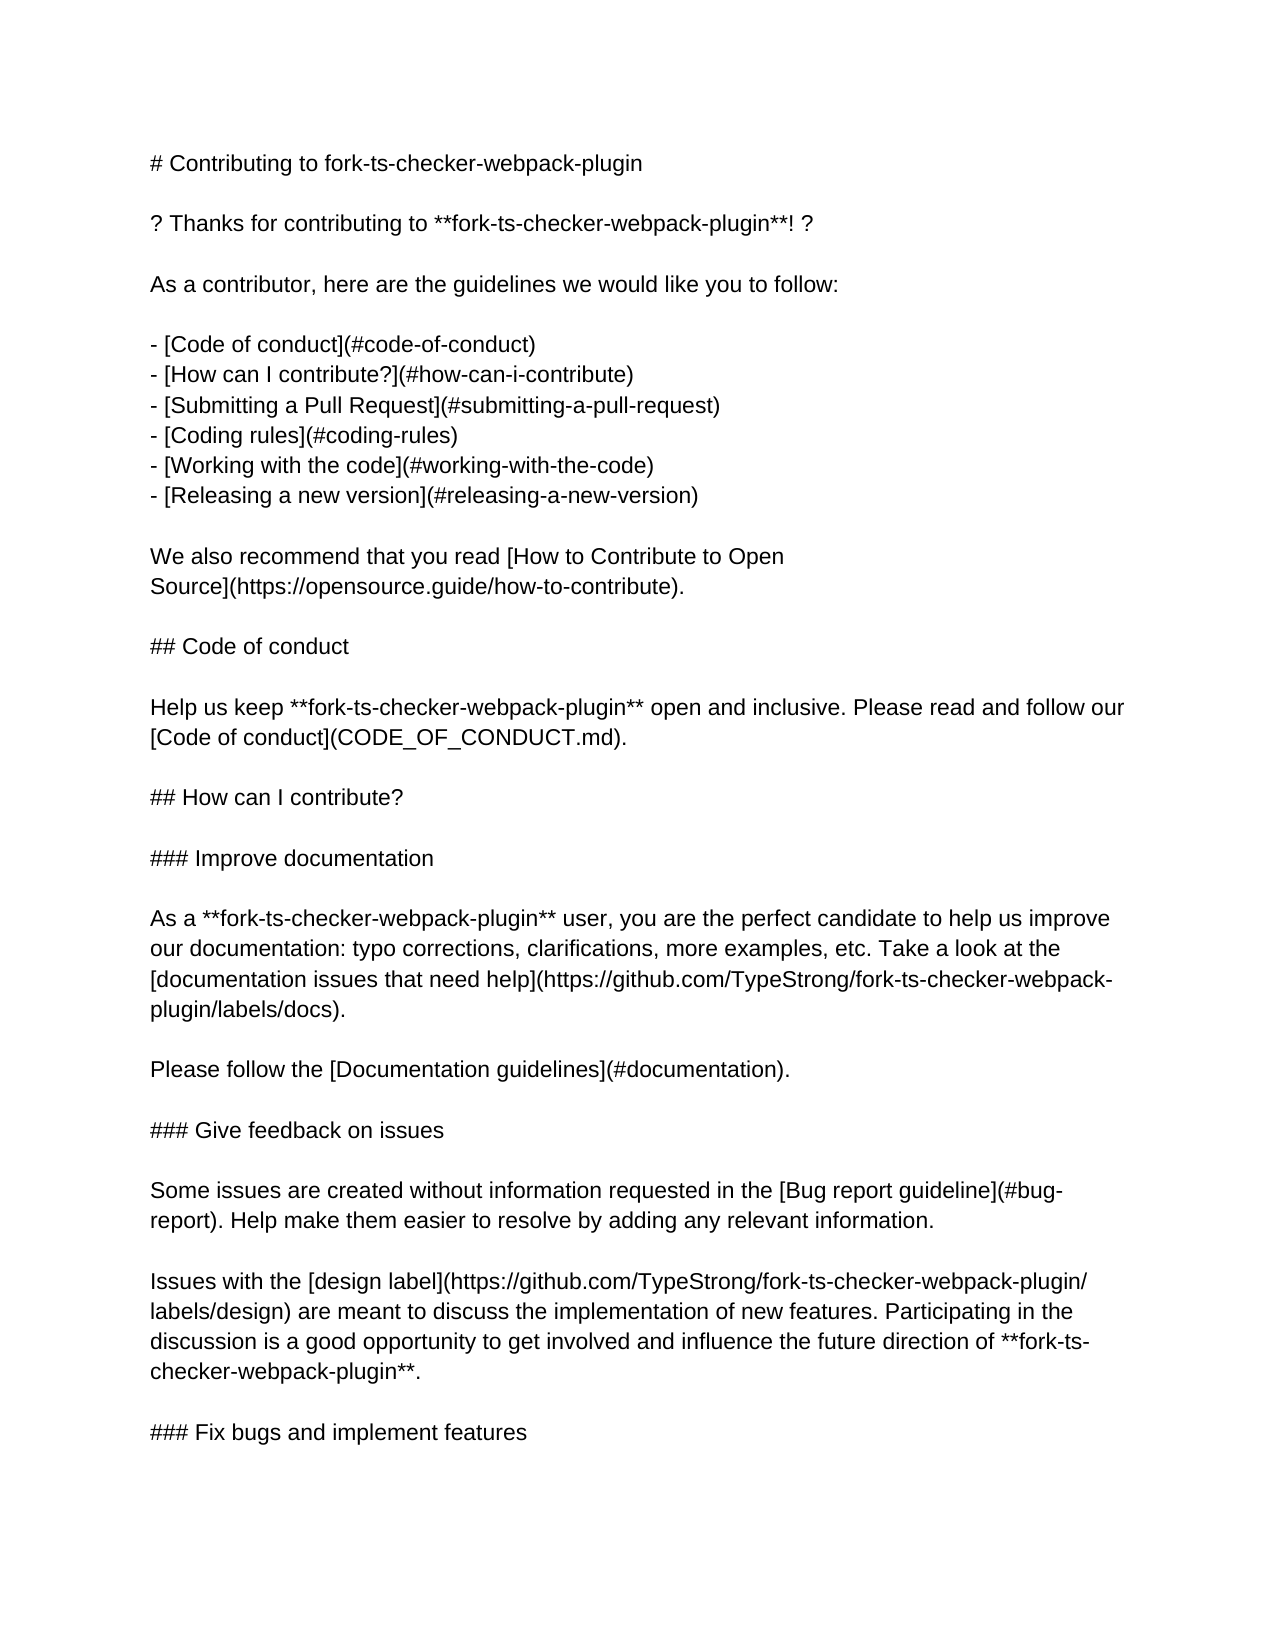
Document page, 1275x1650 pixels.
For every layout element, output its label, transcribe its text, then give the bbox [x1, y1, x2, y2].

text ? Thanks for contributing to **fork-ts-checker-webpack-plugin**! ? [150, 210, 1125, 237]
text ### Improve documentation [150, 845, 1125, 871]
text - [Code of conduct](#code-of-conduct) [150, 331, 1125, 358]
text ## Code of conduct [150, 633, 1125, 660]
text We also recommend that you read [How to Contribute to Open Source](https://opensource.guide/how-to-contribute). [150, 543, 1125, 599]
text - [Releasing a new version](#releasing-a-new-version) [150, 482, 1125, 509]
text - [Coding rules](#coding-rules) [150, 422, 1125, 448]
text ### Fix bugs and implement features [150, 1419, 1125, 1445]
text # Contributing to fork-ts-checker-webpack-plugin [150, 150, 1125, 176]
text Some issues are created without information requested in the [Bug report guideline](#bug-report). Help make them easier to resolve by adding any relevant information. [150, 1177, 1125, 1234]
text Issues with the [design label](https://github.com/TypeStrong/fork-ts-checker-webpack-plugin/labels/design) are meant to discuss the implementation of new features. Participating in the discussion is a good opportunity to get involved and influence the future direction of **fork-ts-checker-webpack-plugin**. [150, 1268, 1125, 1385]
text - [Submitting a Pull Request](#submitting-a-pull-request) [150, 392, 1125, 418]
text - [Working with the code](#working-with-the-code) [150, 452, 1125, 478]
text Help us keep **fork-ts-checker-webpack-plugin** open and inclusive. Please read and follow our [Code of conduct](CODE_OF_CONDUCT.md). [150, 694, 1125, 750]
text As a contributor, here are the guidelines we would like you to follow: [150, 271, 1125, 297]
text Please follow the [Documentation guidelines](#documentation). [150, 1056, 1125, 1083]
text ### Give feedback on issues [150, 1117, 1125, 1143]
text As a **fork-ts-checker-webpack-plugin** user, you are the perfect candidate to help us improve our documentation: typo corrections, clarifications, more examples, etc. Take a look at the [documentation issues that need help](https://github.com/TypeStrong/fork-ts-checker-webpack-plugin/labels/docs). [150, 905, 1125, 1022]
text - [How can I contribute?](#how-can-i-contribute) [150, 361, 1125, 388]
text ## How can I contribute? [150, 784, 1125, 811]
